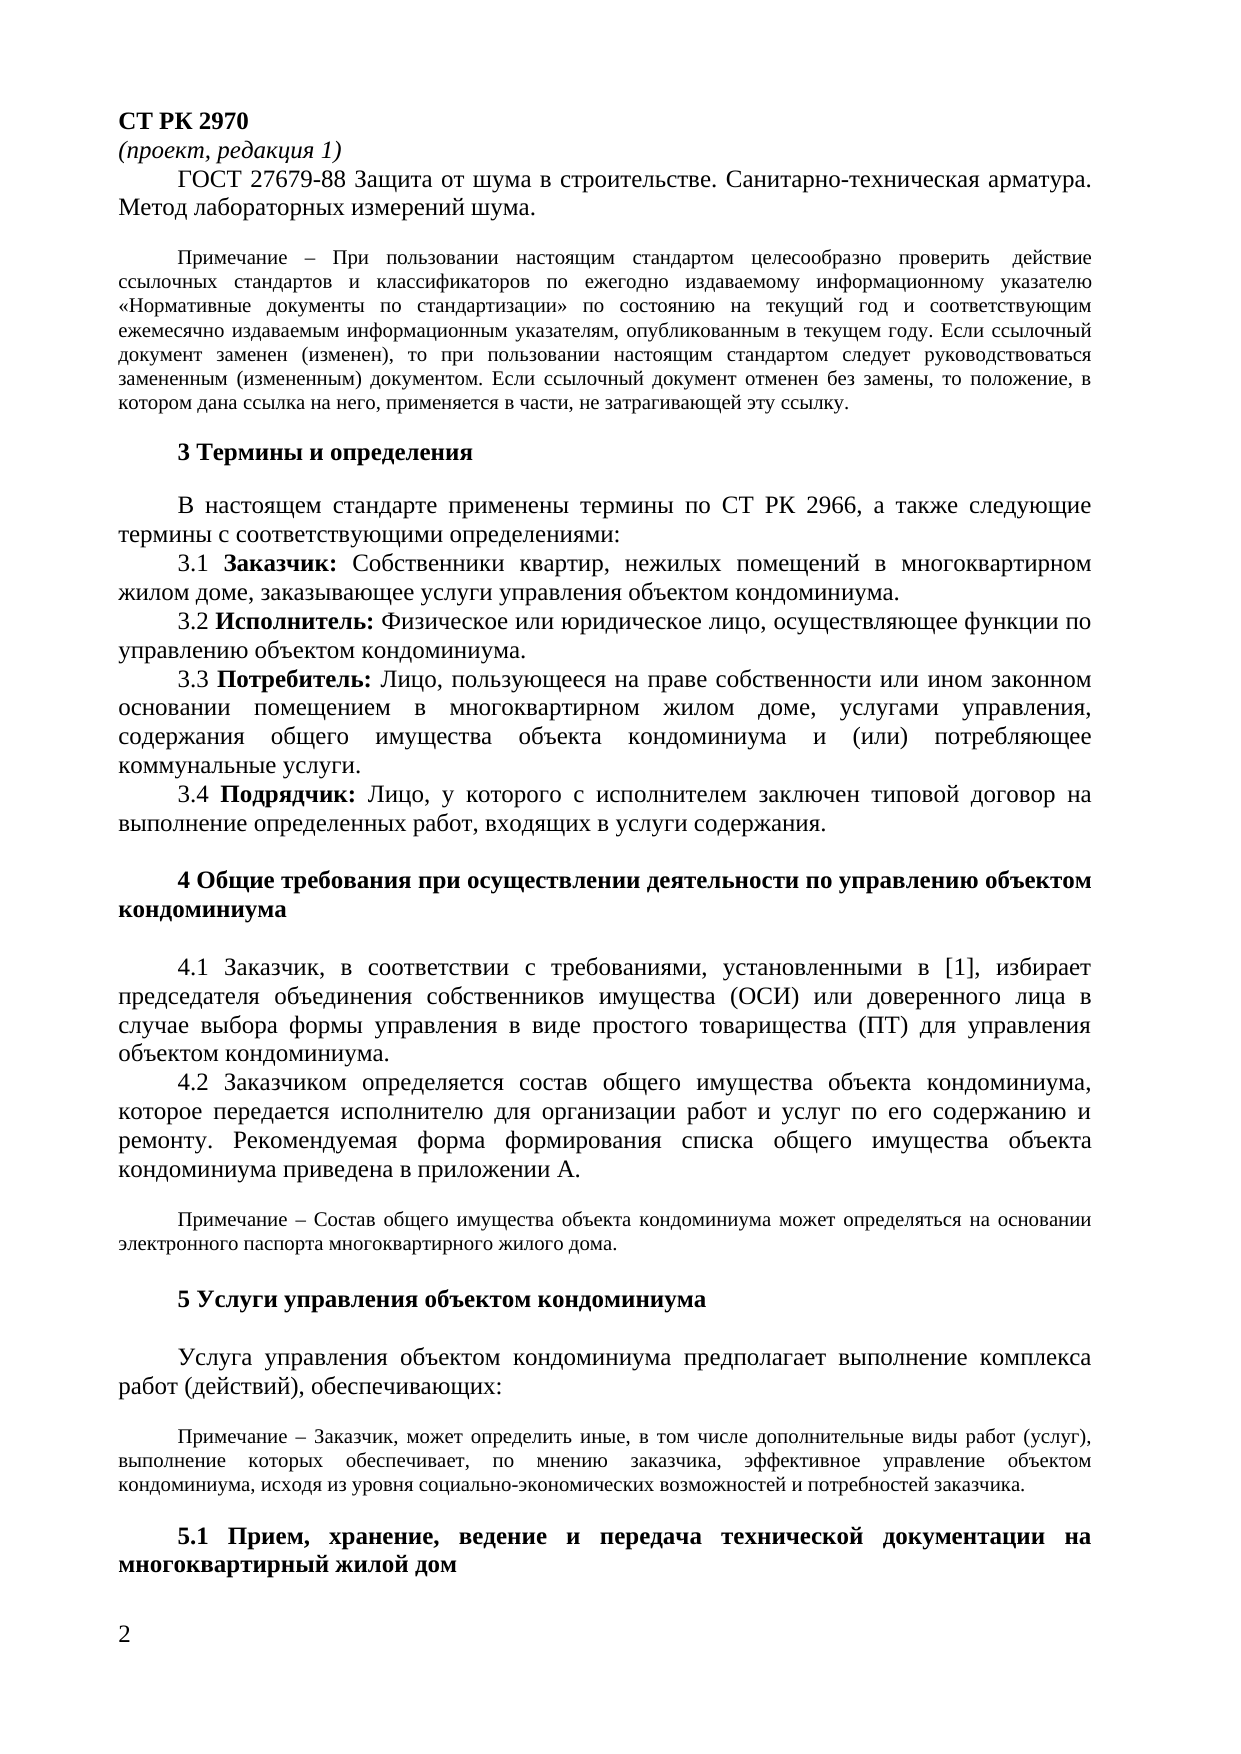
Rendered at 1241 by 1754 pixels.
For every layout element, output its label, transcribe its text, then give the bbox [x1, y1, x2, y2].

text ГОСТ 27679-88 Защита от шума в строительстве. Санитарно-техническая арматура. Метод лабораторных измерений шума. [118, 164, 1092, 221]
text 4.2 Заказчиком определяется состав общего имущества объекта кондоминиума, которое передается исполнителю для организации работ и услуг по его содержанию и ремонту. Рекомендуемая форма формирования списка общего имущества объекта кондоминиума приведена в приложении А. [118, 1067, 1092, 1182]
text 4.1 Заказчик, в соответствии с требованиями, установленными в [1], избирает председателя объединения собственников имущества (ОСИ) или доверенного лица в случае выбора формы управления в виде простого товарищества (ПТ) для управления объектом кондоминиума. [118, 952, 1092, 1067]
text 3 Термины и определения [118, 438, 1092, 466]
text 3.1 Заказчик: Собственники квартир, нежилых помещений в многоквартирном жилом доме, заказывающее услуги управления объектом кондоминиума. [118, 548, 1092, 606]
text 3.4 Подрядчик: Лицо, у которого с исполнителем заключен типовой договор на выполнение определенных работ, входящих в услуги содержания. [118, 779, 1092, 836]
text Примечание – Заказчик, может определить иные, в том числе дополнительные виды работ (услуг), выполнение которых обеспечивает, по мнению заказчика, эффективное управление объектом кондоминиума, исходя из уровня социально-экономических возможностей и потребностей заказчика. [118, 1424, 1092, 1496]
text 5 Услуги управления объектом кондоминиума [118, 1284, 1092, 1313]
text 5.1 Прием, хранение, ведение и передача технической документации на многоквартирный жилой дом [118, 1521, 1092, 1578]
text 4 Общие требования при осуществлении деятельности по управлению объектом кондоминиума [118, 866, 1092, 923]
text Примечание – Состав общего имущества объекта кондоминиума может определяться на основании электронного паспорта многоквартирного жилого дома. [118, 1207, 1092, 1255]
text 3.2 Исполнитель: Физическое или юридическое лицо, осуществляющее функции по управлению объектом кондоминиума. [118, 606, 1092, 663]
text 3.3 Потребитель: Лицо, пользующееся на праве собственности или ином законном основании помещением в многоквартирном жилом доме, услугами управления, содержания общего имущества объекта кондоминиума и (или) потребляющее коммунальные услуги. [118, 664, 1092, 779]
text Примечание – При пользовании настоящим стандартом целесообразно проверить действие ссылочных стандартов и классификаторов по ежегодно издаваемому информационному указателю «Нормативные документы по стандартизации» по состоянию на текущий год и соответствующим ежемесячно издаваемым информационным указателям, опубликованным в текущем году. Если ссылочный документ заменен (изменен), то при пользовании настоящим стандартом следует руководствоваться замененным (измененным) документом. Если ссылочный документ отменен без замены, то положение, в котором дана ссылка на него, применяется в части, не затрагивающей эту ссылку. [118, 245, 1092, 414]
text В настоящем стандарте применены термины по СТ РК 2966, а также следующие термины с соответствующими определениями: [118, 491, 1092, 548]
text Услуга управления объектом кондоминиума предполагает выполнение комплекса работ (действий), обеспечивающих: [118, 1342, 1092, 1400]
